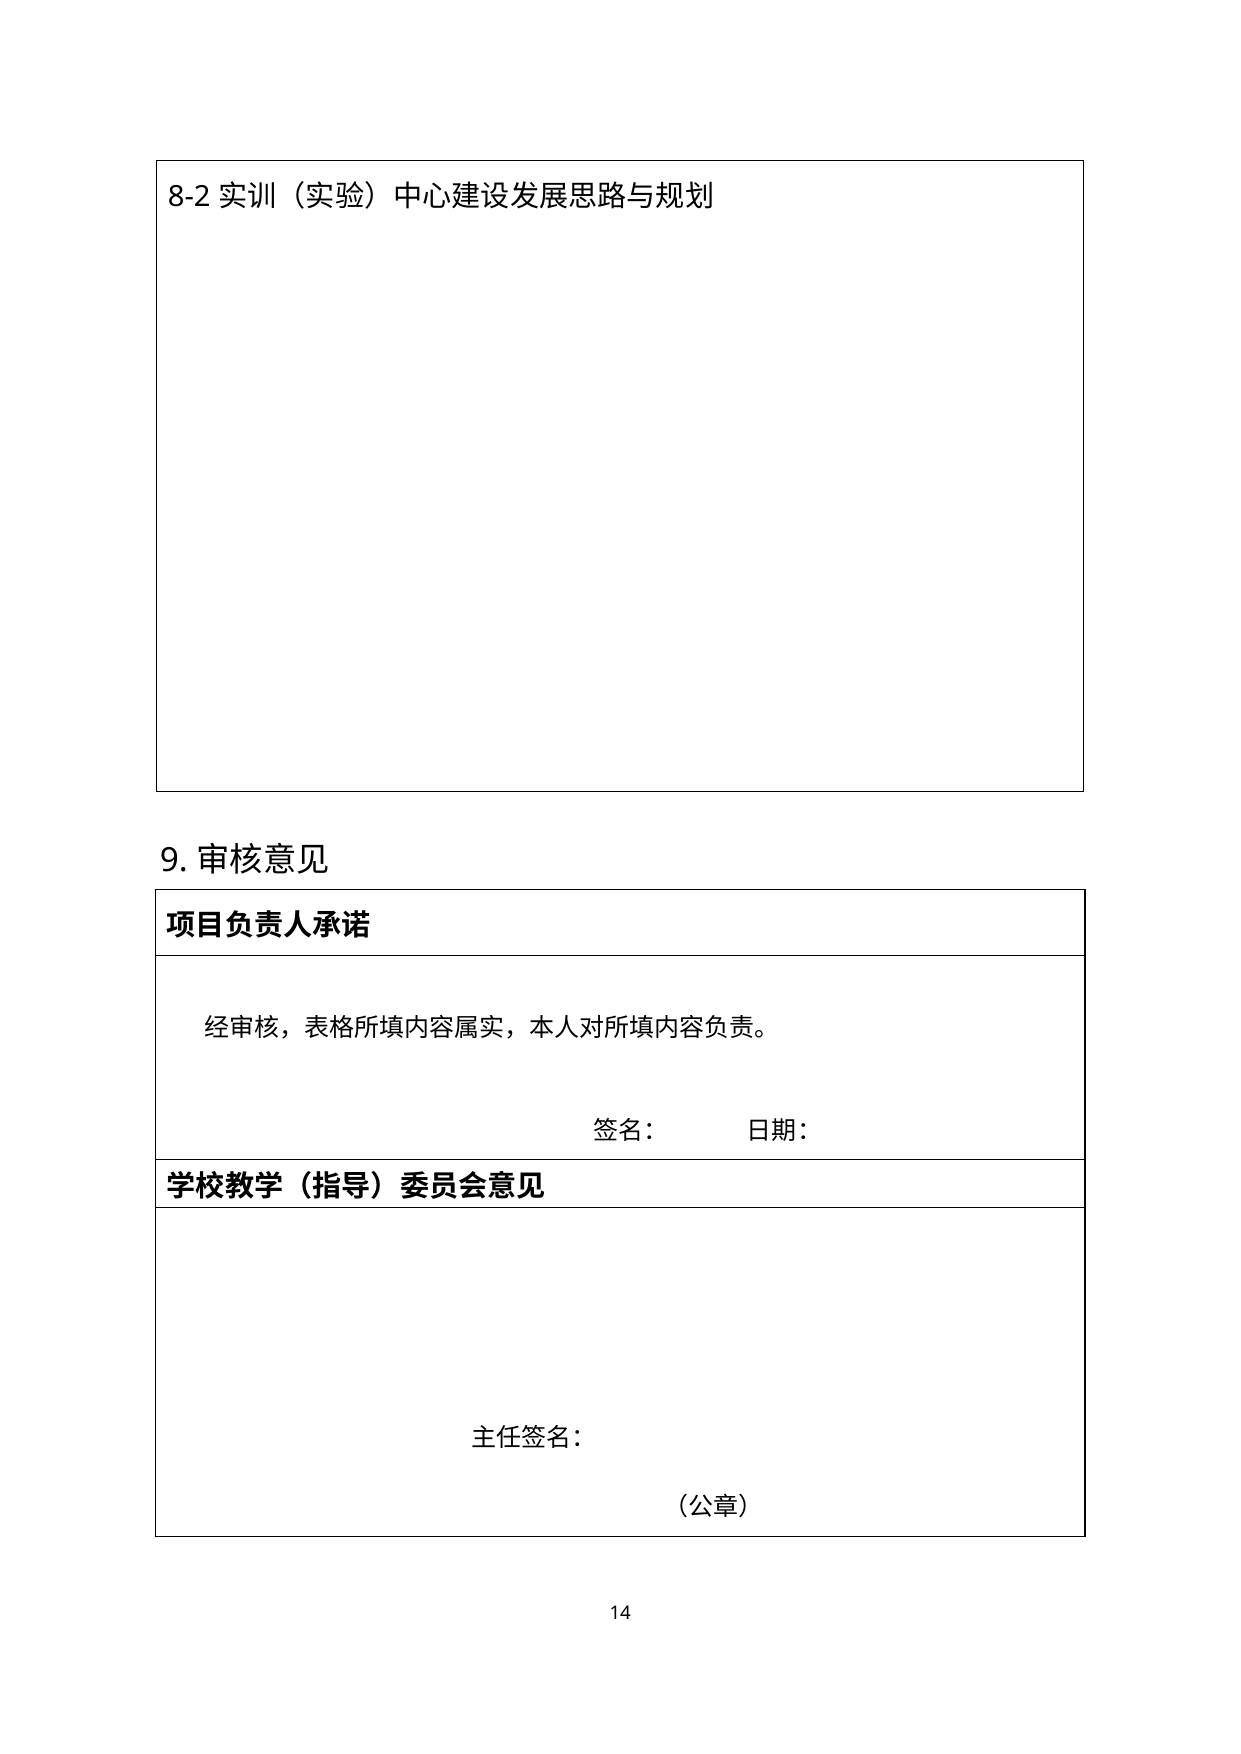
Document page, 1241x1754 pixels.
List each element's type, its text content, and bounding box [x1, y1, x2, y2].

table_cell 8-2 实训（实验）中心建设发展思路与规划 [157, 161, 1083, 791]
table_header 项目负责人承诺 [156, 890, 1084, 955]
table_cell 经审核，表格所填内容属实，本人对所填内容负责。 签名： 日期： [156, 956, 1084, 1159]
text 9. 审核意见 [159, 824, 1081, 889]
table_cell 主任签名： （公章） 日期： [156, 1208, 1084, 1536]
table_cell 学校教学（指导）委员会意见 [156, 1160, 1084, 1207]
